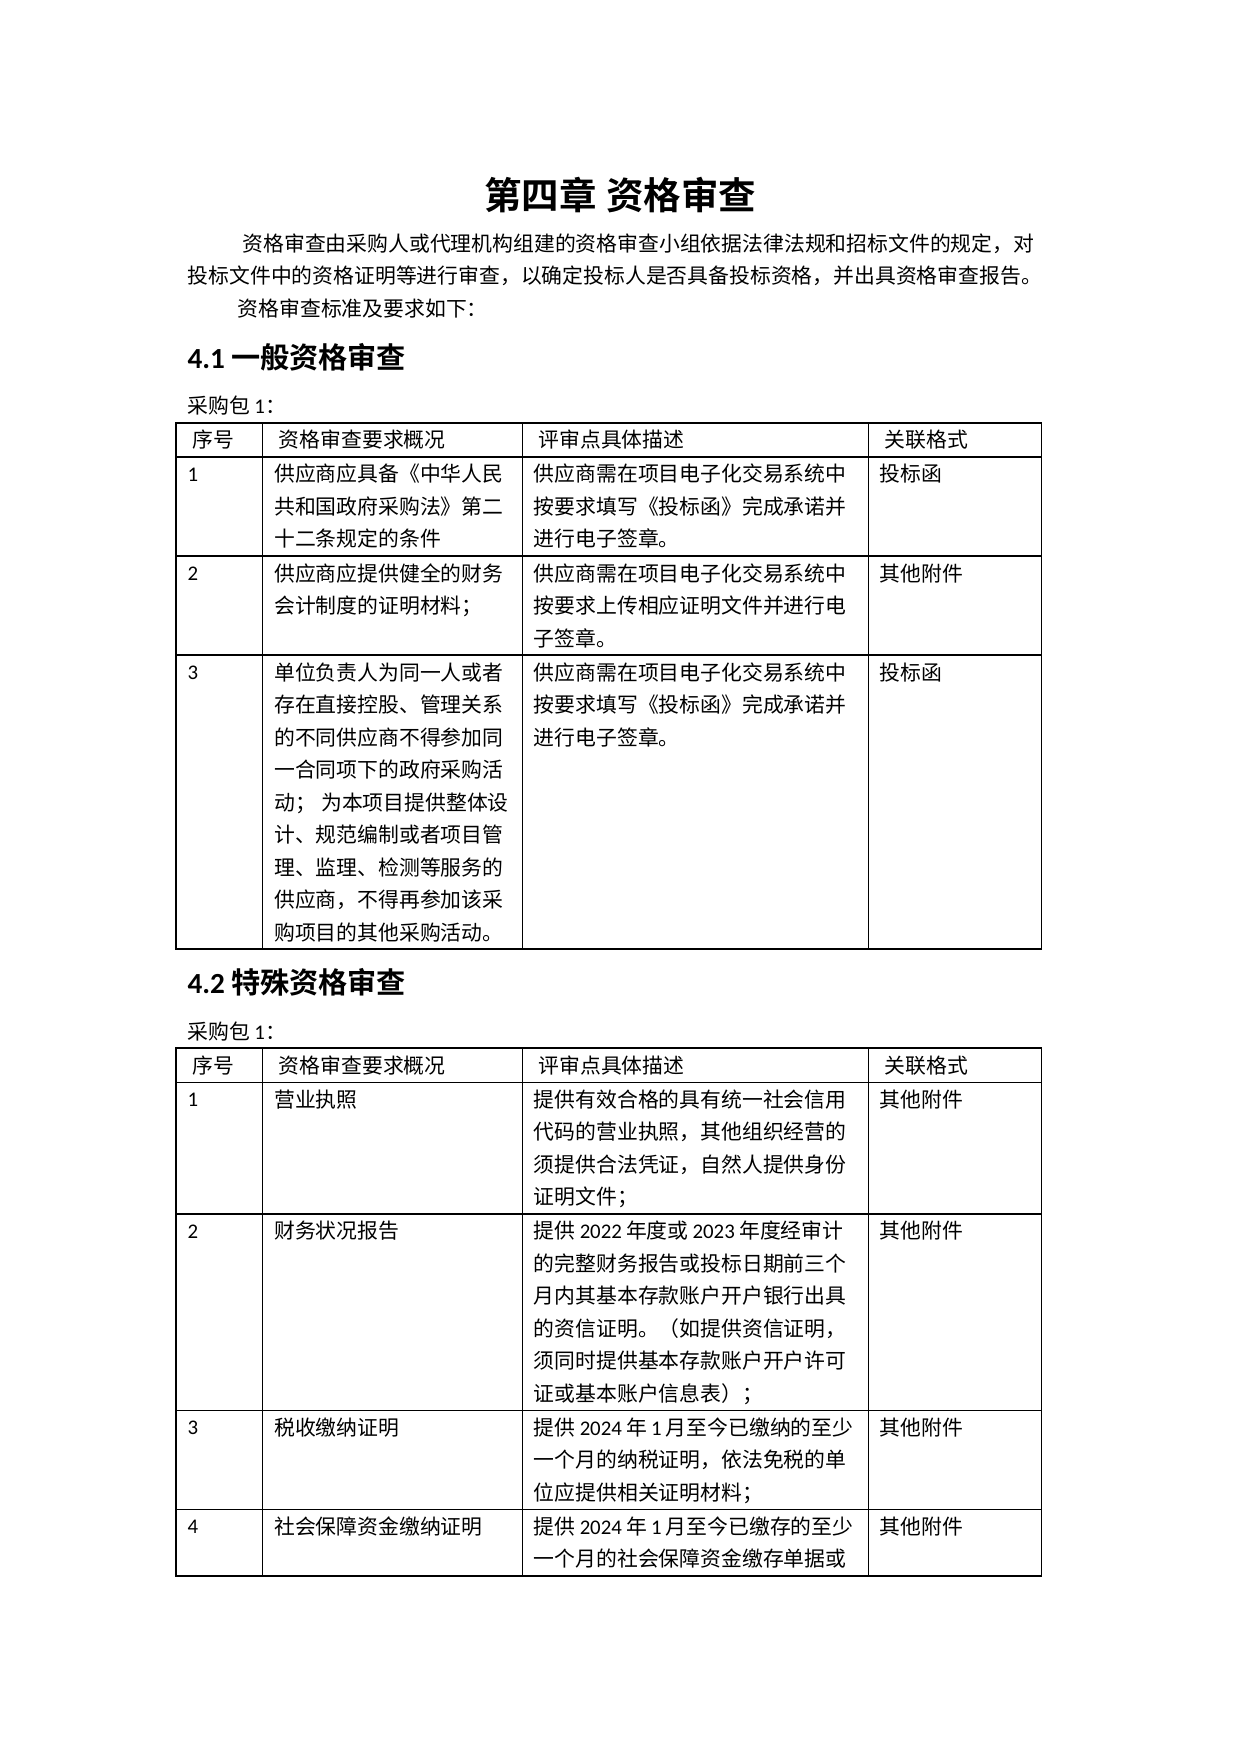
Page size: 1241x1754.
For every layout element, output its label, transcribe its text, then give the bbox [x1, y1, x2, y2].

text 采购包1： [187, 1015, 1053, 1047]
table_cell 其他附件 [869, 1083, 1041, 1213]
table_cell 税收缴纳证明 [263, 1411, 522, 1508]
table_cell 投标函 [869, 656, 1041, 948]
table_cell 其他附件 [869, 1510, 1041, 1575]
text 4.2特殊资格审查 [187, 950, 1053, 1015]
table_cell 1 [177, 458, 262, 555]
table_header 资格审查要求概况 [263, 424, 522, 456]
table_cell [523, 1510, 868, 1575]
table_cell 营业执照 [263, 1083, 522, 1213]
table_cell 供应商应提供健全的财务会计制度的证明材料； [263, 557, 522, 654]
text 第四章 资格审查 [187, 162, 1053, 227]
table_cell 3 [177, 656, 262, 948]
text 资格审查标准及要求如下： [187, 292, 1053, 324]
table_cell 提供有效合格的具有统一社会信用代码的营业执照，其他组织经营的须提供合法凭证，自然人提供身份证明文件； [523, 1083, 868, 1213]
table_cell 3 [177, 1411, 262, 1508]
table_cell 供应商需在项目电子化交易系统中按要求填写《投标函》完成承诺并进行电子签章。 [523, 458, 868, 555]
table_cell 供应商应具备《中华人民共和国政府采购法》第二十二条规定的条件 [263, 458, 522, 555]
table_cell 提供2022年度或2023年度经审计的完整财务报告或投标日期前三个月内其基本存款账户开户银行出具的资信证明。（如提供资信证明，须同时提供基本存款账户开户许可证或基本账户信息表）； [523, 1215, 868, 1409]
table_cell 2 [177, 557, 262, 654]
text 采购包1： [187, 389, 1053, 422]
table_cell 投标函 [869, 458, 1041, 555]
table_header 资格审查要求概况 [263, 1049, 522, 1081]
table_header 关联格式 [869, 1049, 1041, 1081]
table_header 评审点具体描述 [523, 424, 868, 456]
text 资格审查由采购人或代理机构组建的资格审查小组依据法律法规和招标文件的规定，对投标文件中的资格证明等进行审查，以确定投标人是否具备投标资格，并出具资格审查报告。 [187, 227, 1053, 292]
table_header 序号 [177, 1049, 262, 1081]
table_cell 2 [177, 1215, 262, 1409]
table_cell 提供2024年1月至今已缴纳的至少一个月的纳税证明，依法免税的单位应提供相关证明材料； [523, 1411, 868, 1508]
text 4.1一般资格审查 [187, 324, 1053, 389]
table_cell 财务状况报告 [263, 1215, 522, 1409]
table_cell 其他附件 [869, 1411, 1041, 1508]
table_cell 其他附件 [869, 1215, 1041, 1409]
table_cell 单位负责人为同一人或者存在直接控股、管理关系的不同供应商不得参加同一合同项下的政府采购活动； 为本项目提供整体设计、规范编制或者项目管理、监理、检测等服务的供应商，不得再参加该采购项目的其他采购活动。 [263, 656, 522, 948]
table_header 关联格式 [869, 424, 1041, 456]
table_cell 社会保障资金缴纳证明 [263, 1510, 522, 1575]
table_cell 供应商需在项目电子化交易系统中按要求上传相应证明文件并进行电子签章。 [523, 557, 868, 654]
table_header 评审点具体描述 [523, 1049, 868, 1081]
table_header 序号 [177, 424, 262, 456]
table_cell 1 [177, 1083, 262, 1213]
table_cell 供应商需在项目电子化交易系统中按要求填写《投标函》完成承诺并进行电子签章。 [523, 656, 868, 948]
table_cell 4 [177, 1510, 262, 1575]
table_cell 其他附件 [869, 557, 1041, 654]
